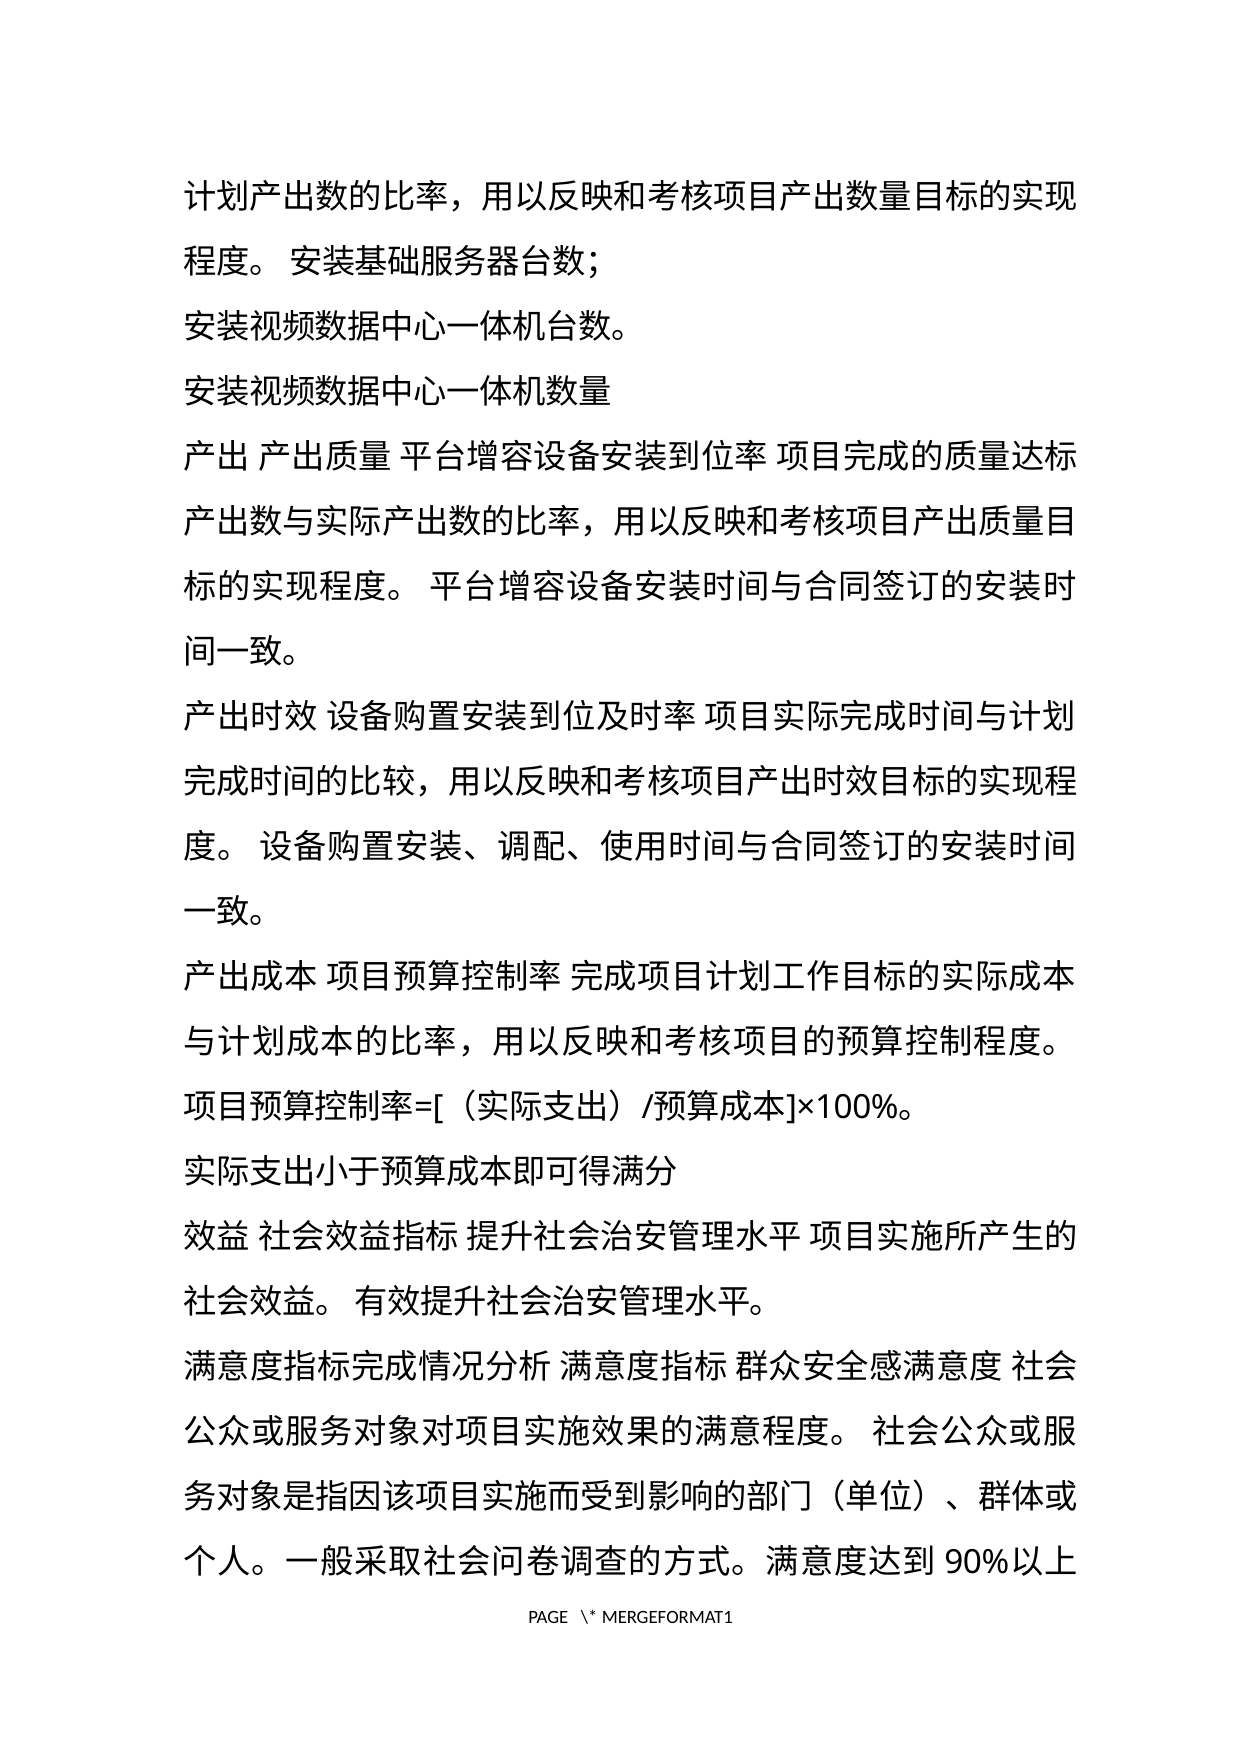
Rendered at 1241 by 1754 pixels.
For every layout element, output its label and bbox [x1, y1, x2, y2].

text [183, 162, 1078, 1592]
